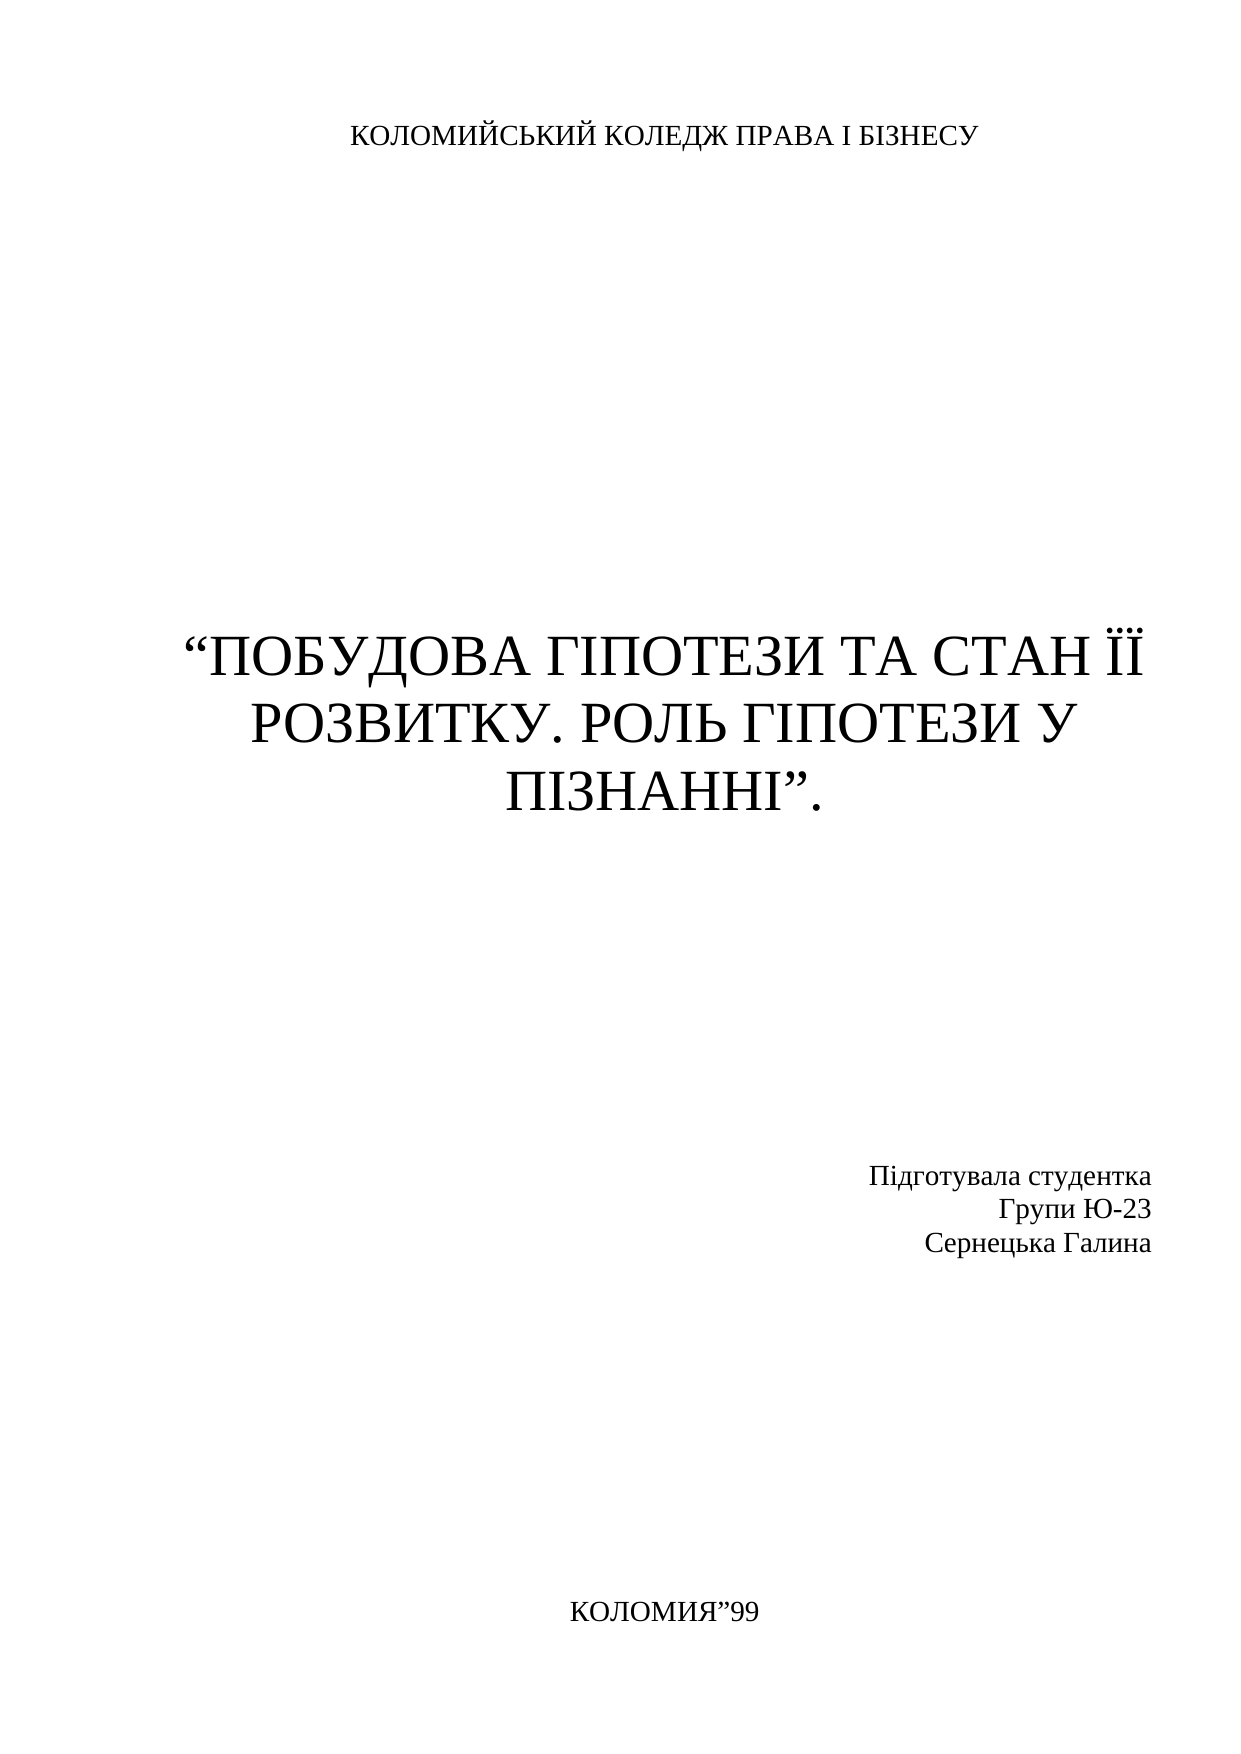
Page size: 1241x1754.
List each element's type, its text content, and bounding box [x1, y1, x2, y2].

text Групи Ю-23 [177, 1191, 1152, 1225]
text КОЛОМИЙСЬКИЙ КОЛЕДЖ ПРАВА І БІЗНЕСУ [177, 118, 1152, 152]
text Сернецька Галина [177, 1225, 1152, 1258]
text “ПОБУДОВА ГІПОТЕЗИ ТА СТАН ЇЇ РОЗВИТКУ. РОЛЬ ГІПОТЕЗИ У ПІЗНАННІ”. [177, 621, 1152, 822]
text КОЛОМИЯ”99 [177, 1594, 1152, 1627]
text Підготувала студентка [177, 1158, 1152, 1191]
